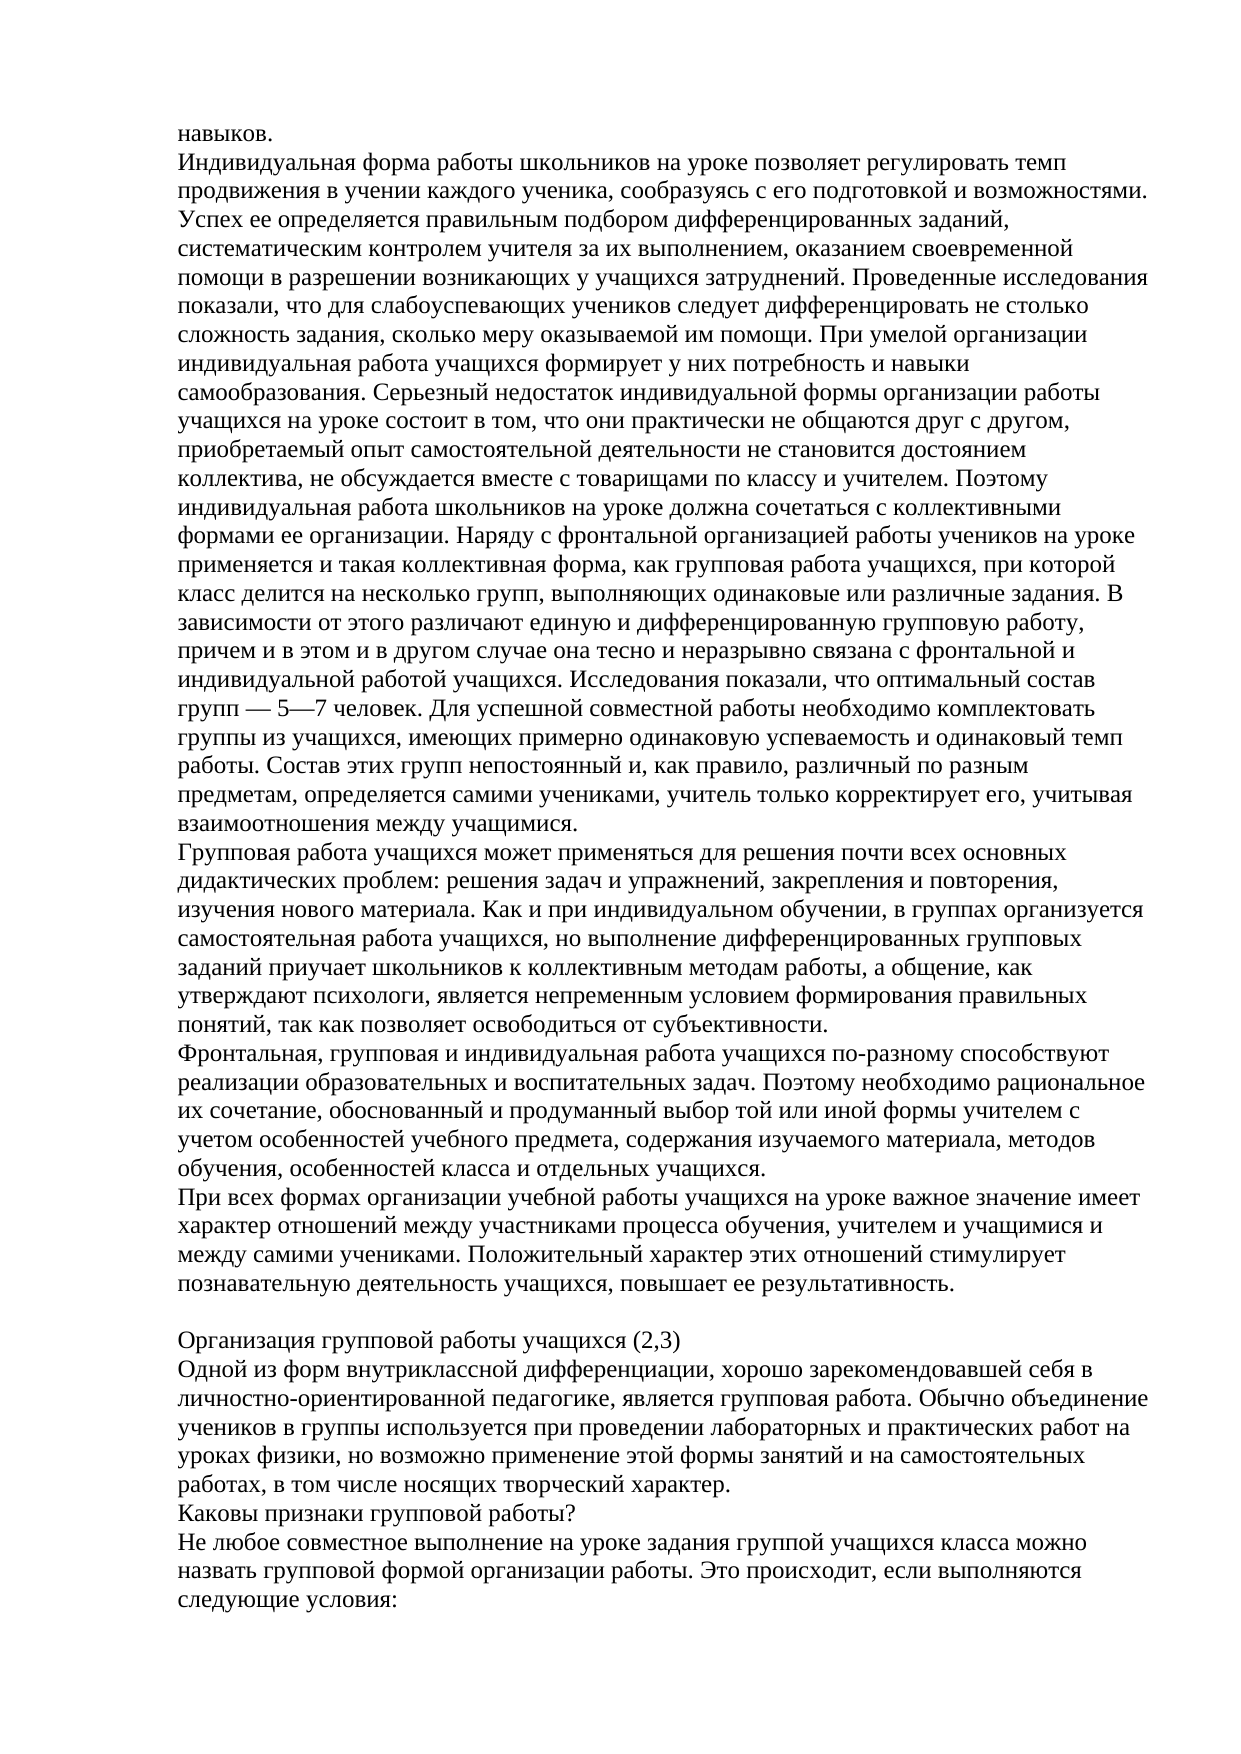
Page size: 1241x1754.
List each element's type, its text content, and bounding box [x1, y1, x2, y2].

text Не любое совместное выполнение на уроке задания группой учащихся класса можно назвать групповой формой организации работы. Это происходит, если выполняются следующие условия: [177, 1527, 1152, 1613]
text Организация групповой работы учащихся (2,3) [177, 1326, 1152, 1354]
text Индивидуальная форма работы школьников на уроке позволяет регулировать темп продвижения в учении каждого ученика, сообразуясь с его подготовкой и возможностями. Успех ее определяется правильным подбором дифференцированных заданий, систематическим контролем учителя за их выполнением, оказанием своевременной помощи в разрешении возникающих у учащихся затруднений. Проведенные исследования показали, что для слабоуспевающих учеников следует дифференцировать не столько сложность задания, сколько меру оказываемой им помощи. При умелой организации индивидуальная работа учащихся формирует у них потребность и навыки самообразования. Серьезный недостаток индивидуальной формы организации работы учащихся на уроке состоит в том, что они практически не общаются друг с другом, приобретаемый опыт самостоятельной деятельности не становится достоянием коллектива, не обсуждается вместе с товарищами по классу и учителем. Поэтому индивидуальная работа школьников на уроке должна сочетаться с коллективными формами ее организации. Наряду с фронтальной организацией работы учеников на уроке применяется и такая коллективная форма, как групповая работа учащихся, при которой класс делится на несколько групп, выполняющих одинаковые или различные задания. В зависимости от этого различают единую и дифференцированную групповую работу, причем и в этом и в другом случае она тесно и неразрывно связана с фронтальной и индивидуальной работой учащихся. Исследования показали, что оптимальный состав групп — 5—7 человек. Для успешной совместной работы необходимо комплектовать группы из учащихся, имеющих примерно одинаковую успеваемость и одинаковый темп работы. Состав этих групп непостоянный и, как правило, различный по разным предметам, определяется самими учениками, учитель только корректирует его, учитывая взаимоотношения между учащимися. [177, 147, 1152, 837]
text Каковы признаки групповой работы? [177, 1498, 1152, 1527]
text Одной из форм внутриклассной дифференциации, хорошо зарекомендовавшей себя в личностно-ориентированной педагогике, является групповая работа. Обычно объединение учеников в группы используется при проведении лабораторных и практических работ на уроках физики, но возможно применение этой формы занятий и на самостоятельных работах, в том числе носящих творческий характер. [177, 1354, 1152, 1498]
text Групповая работа учащихся может применяться для решения почти всех основных дидактических проблем: решения задач и упражнений, закрепления и повторения, изучения нового материала. Как и при индивидуальном обучении, в группах организуется самостоятельная работа учащихся, но выполнение дифференцированных групповых заданий приучает школьников к коллективным методам работы, а общение, как утверждают психологи, является непременным условием формирования правильных понятий, так как позволяет освободиться от субъективности. [177, 837, 1152, 1038]
text При всех формах организации учебной работы учащихся на уроке важное значение имеет характер отношений между участниками процесса обучения, учителем и учащимися и между самими учениками. Положительный характер этих отношений стимулирует познавательную деятельность учащихся, повышает ее результативность. [177, 1182, 1152, 1297]
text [177, 118, 1152, 147]
text Фронтальная, групповая и индивидуальная работа учащихся по-разному способствуют реализации образовательных и воспитательных задач. Поэтому необходимо рациональное их сочетание, обоснованный и продуманный выбор той или иной формы учителем с учетом особенностей учебного предмета, содержания изучаемого материала, методов обучения, особенностей класса и отдельных учащихся. [177, 1038, 1152, 1182]
